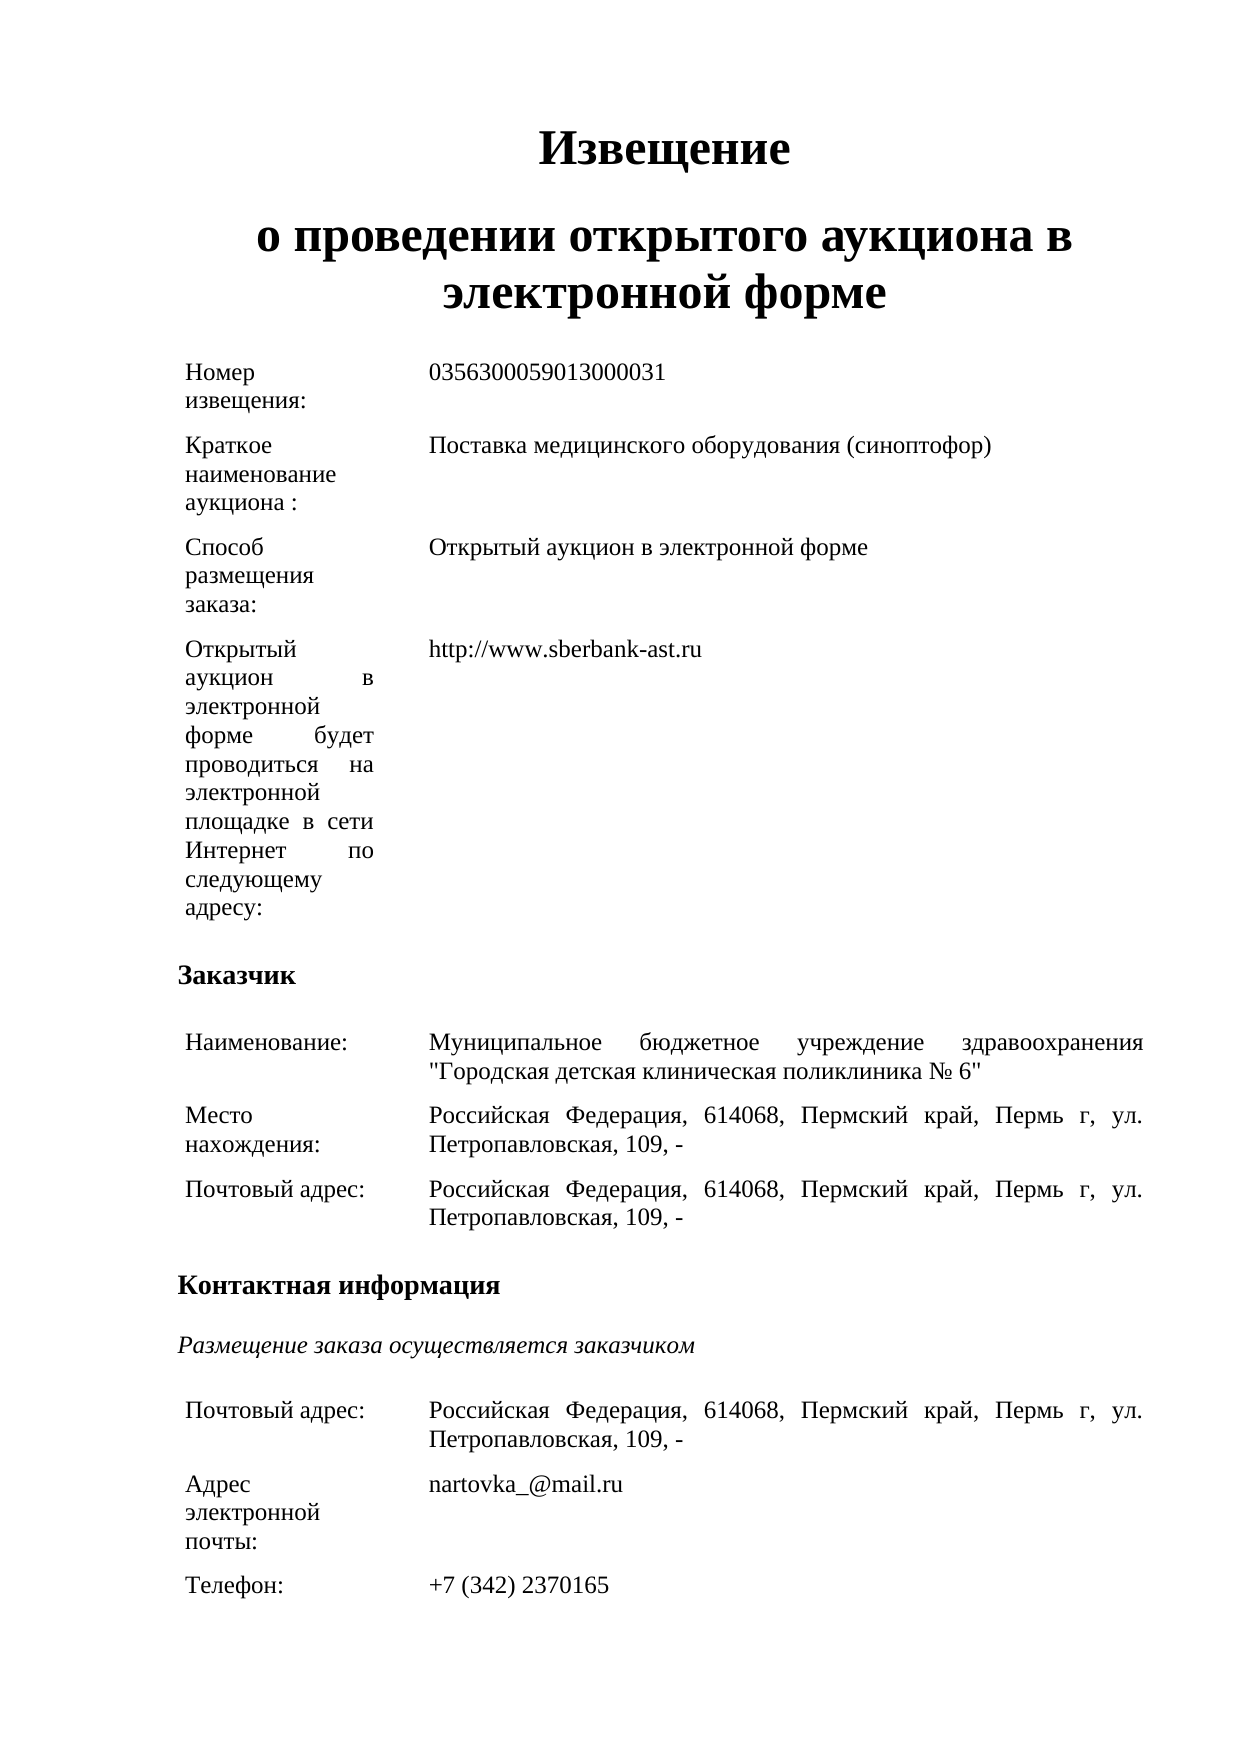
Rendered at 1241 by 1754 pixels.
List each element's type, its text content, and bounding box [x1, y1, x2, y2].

table_cell Телефон: [177, 1563, 421, 1607]
table_cell Место нахождения: [177, 1093, 421, 1166]
text о проведении открытого аукциона в электронной форме [177, 205, 1152, 320]
table_cell +7 (342) 2370165 [421, 1563, 1152, 1607]
text Размещение заказа осуществляется заказчиком [177, 1330, 1152, 1358]
table_header Номер извещения: [177, 349, 421, 422]
table_cell Адрес электронной почты: [177, 1461, 421, 1563]
table_cell Поставка медицинского оборудования (синоптофор) [421, 422, 1152, 524]
table_cell Способ размещения заказа: [177, 524, 421, 626]
table_cell Российская Федерация, 614068, Пермский край, Пермь г, ул. Петропавловская, 109, - [421, 1093, 1152, 1166]
table_header Российская Федерация, 614068, Пермский край, Пермь г, ул. Петропавловская, 109, - [421, 1388, 1152, 1461]
table_cell nartovka_@mail.ru [421, 1461, 1152, 1563]
table_cell http://www.sberbank-ast.ru [421, 626, 1152, 929]
table_cell Открытый аукцион в электронной форме [421, 524, 1152, 626]
table_cell Российская Федерация, 614068, Пермский край, Пермь г, ул. Петропавловская, 109, - [421, 1166, 1152, 1239]
table_cell Почтовый адрес: [177, 1166, 421, 1239]
table_header Муниципальное бюджетное учреждение здравоохранения "Городская детская клиническая поликлиника № 6" [421, 1020, 1152, 1093]
table_header Почтовый адрес: [177, 1388, 421, 1461]
text Контактная информация [177, 1268, 1152, 1301]
table_cell Краткое наименование аукциона : [177, 422, 421, 524]
table_cell Открытый аукцион в электронной форме будет проводиться на электронной площадке в сети Интернет по следующему адресу: [177, 626, 421, 929]
table_header Наименование: [177, 1020, 421, 1093]
text Извещение [177, 118, 1152, 176]
text Заказчик [177, 958, 1152, 991]
table_header 0356300059013000031 [421, 349, 1152, 422]
